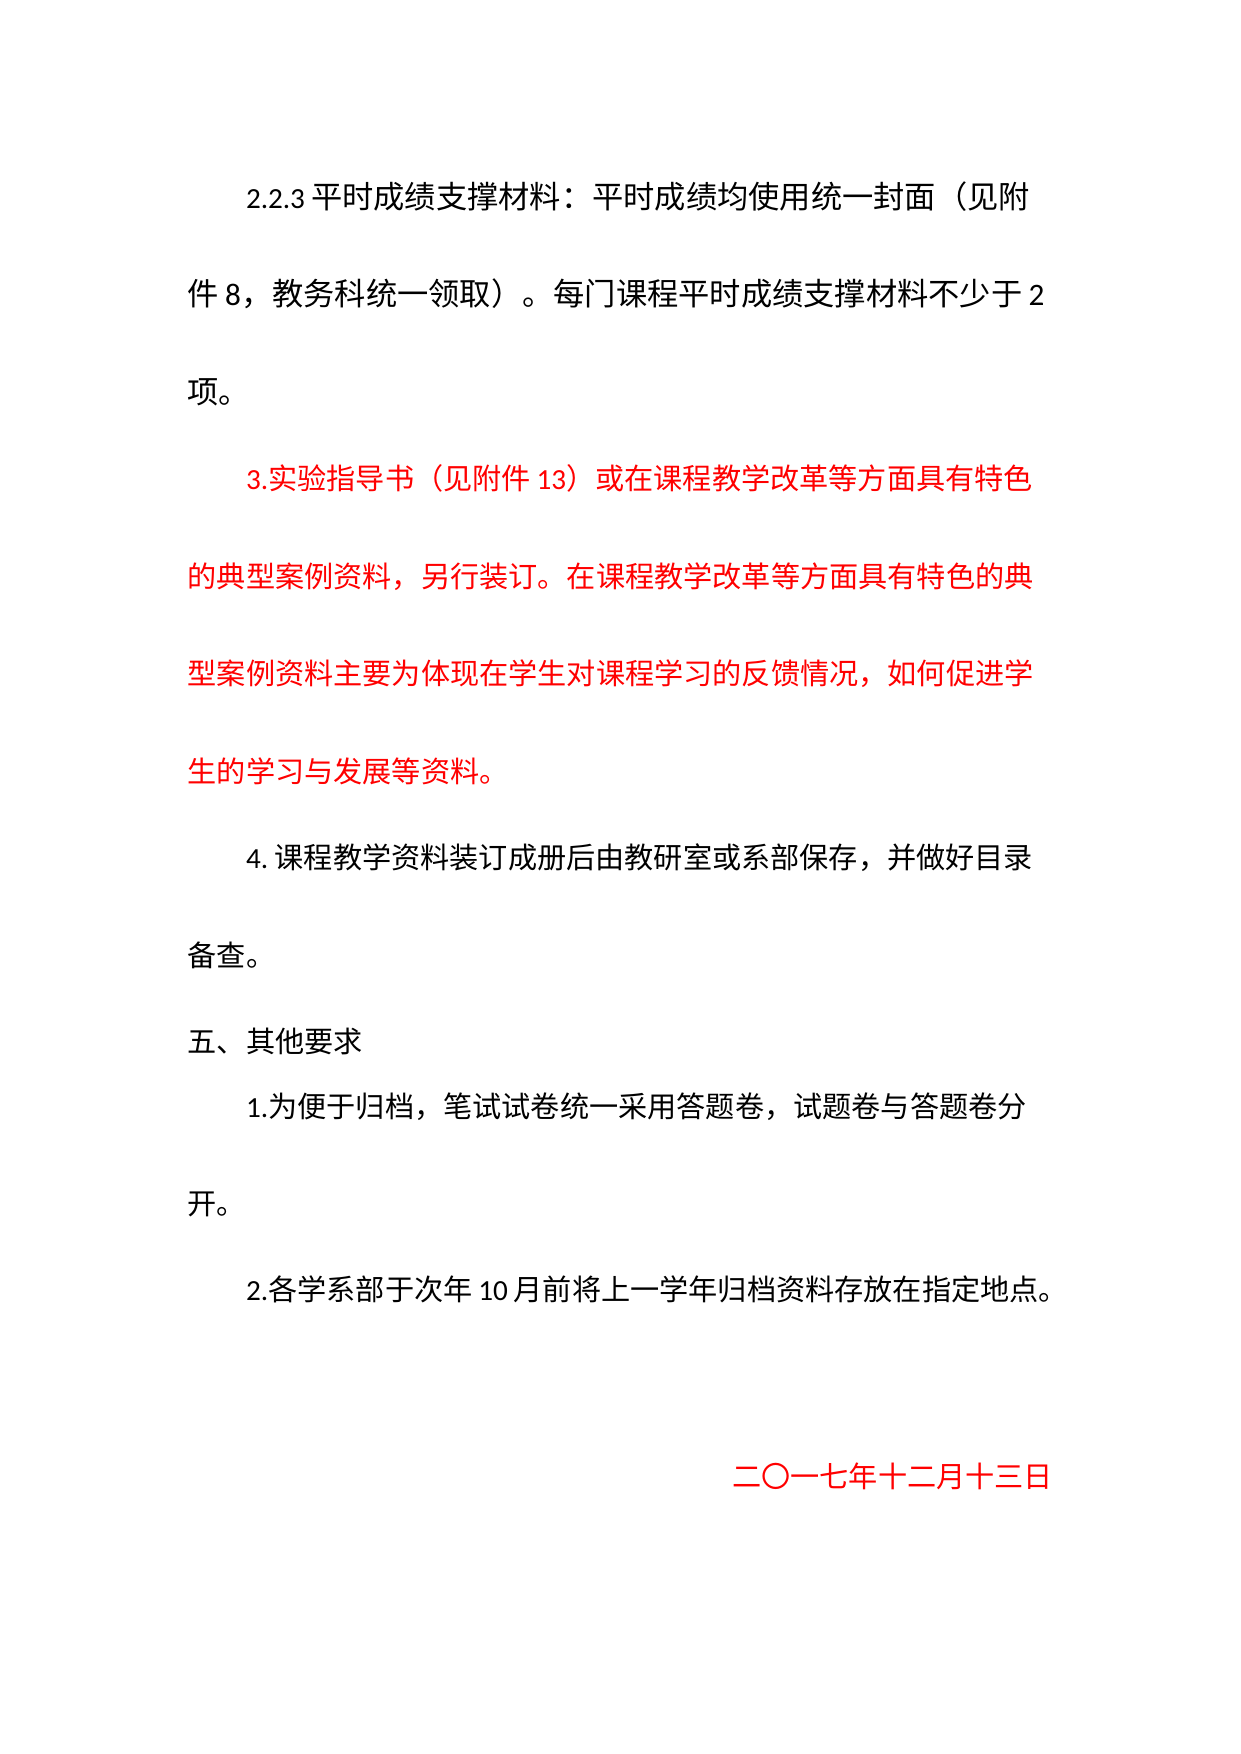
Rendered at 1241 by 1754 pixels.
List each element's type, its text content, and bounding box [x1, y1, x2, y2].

text 五、其他要求 [187, 1007, 1053, 1072]
text 二〇一七年十二月十三日 [187, 1442, 1053, 1507]
text 1.为便于归档，笔试试卷统一采用答题卷，试题卷与答题卷分开。 [187, 1072, 1053, 1234]
text 3.实验指导书（见附件13）或在课程教学改革等方面具有特色的典型案例资料，另行装订。在课程教学改革等方面具有特色的典型案例资料主要为体现在学生对课程学习的反馈情况，如何促进学生的学习与发展等资料。 [187, 444, 1053, 802]
text 2.2.3平时成绩支撑材料：平时成绩均使用统一封面（见附件8，教务科统一领取）。每门课程平时成绩支撑材料不少于2项。 [187, 162, 1053, 422]
text 4. 课程教学资料装订成册后由教研室或系部保存，并做好目录备查。 [187, 823, 1053, 986]
text 2.各学系部于次年10月前将上一学年归档资料存放在指定地点。 [187, 1256, 1053, 1321]
